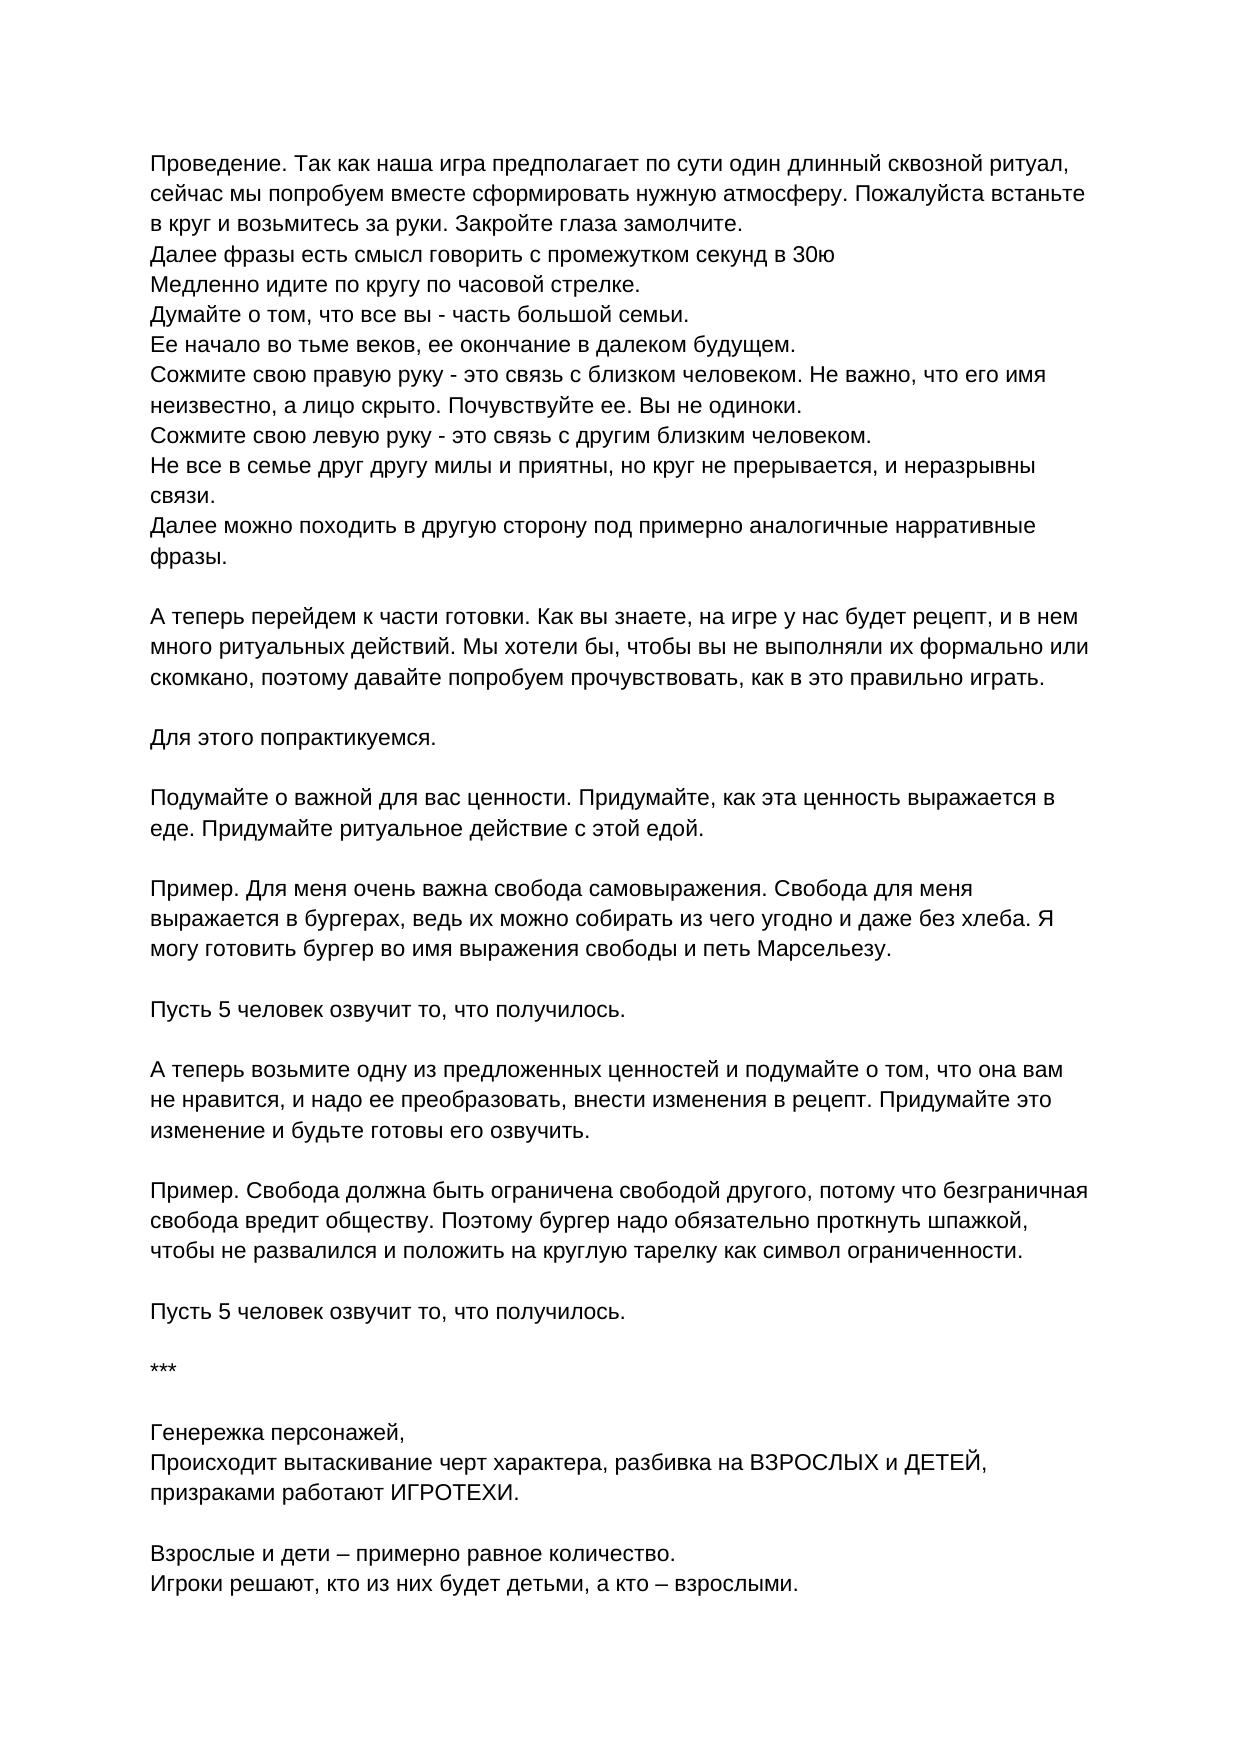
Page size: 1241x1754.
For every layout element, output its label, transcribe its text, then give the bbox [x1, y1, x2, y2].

text Проведение. Так как наша игра предполагает по сути один длинный сквозной ритуал, сейчас мы попробуем вместе сформировать нужную атмосферу. Пожалуйста встаньте в круг и возьмитесь за руки. Закройте глаза замолчите. [150, 150, 1090, 237]
text Пусть 5 человек озвучит то, что получилось. [150, 1298, 1090, 1324]
text А теперь перейдем к части готовки. Как вы знаете, на игре у нас будет рецепт, и в нем много ритуальных действий. Мы хотели бы, чтобы вы не выполняли их формально или скомкано, поэтому давайте попробуем прочувствовать, как в это правильно играть. [150, 603, 1090, 690]
text Далее фразы есть смысл говорить с промежутком секунд в 30ю [150, 241, 1090, 267]
text Пусть 5 человек озвучит то, что получилось. [150, 996, 1090, 1022]
text Пример. Для меня очень важна свобода самовыражения. Свобода для меня выражается в бургерах, ведь их можно собирать из чего угодно и даже без хлеба. Я могу готовить бургер во имя выражения свободы и петь Марсельезу. [150, 875, 1090, 962]
text Подумайте о важной для вас ценности. Придумайте, как эта ценность выражается в еде. Придумайте ритуальное действие с этой едой. [150, 784, 1090, 841]
text А теперь возьмите одну из предложенных ценностей и подумайте о том, что она вам не нравится, и надо ее преобразовать, внести изменения в рецепт. Придумайте это изменение и будьте готовы его озвучить. [150, 1056, 1090, 1143]
text Игроки решают, кто из них будет детьми, а кто – взрослыми. [150, 1570, 1090, 1596]
text Происходит вытаскивание черт характера, разбивка на ВЗРОСЛЫХ и ДЕТЕЙ, призраками работают ИГРОТЕХИ. [150, 1449, 1090, 1506]
text Не все в семье друг другу милы и приятны, но круг не прерывается, и неразрывны связи. [150, 452, 1090, 509]
text Взрослые и дети – примерно равное количество. [150, 1539, 1090, 1566]
text *** [150, 1358, 1090, 1385]
text Сожмите свою левую руку - это связь с другим близким человеком. [150, 422, 1090, 448]
text Ее начало во тьме веков, ее окончание в далеком будущем. [150, 331, 1090, 358]
text Сожмите свою правую руку - это связь с близком человеком. Не важно, что его имя неизвестно, а лицо скрыто. Почувствуйте ее. Вы не одиноки. [150, 361, 1090, 418]
text Думайте о том, что все вы - часть большой семьи. [150, 301, 1090, 327]
text Для этого попрактикуемся. [150, 724, 1090, 750]
text Медленно идите по кругу по часовой стрелке. [150, 271, 1090, 297]
text Далее можно походить в другую сторону под примерно аналогичные нарративные фразы. [150, 512, 1090, 569]
text Генережка персонажей, [150, 1419, 1090, 1445]
text Пример. Свобода должна быть ограничена свободой другого, потому что безграничная свобода вредит обществу. Поэтому бургер надо обязательно проткнуть шпажкой, чтобы не развалился и положить на круглую тарелку как символ ограниченности. [150, 1177, 1090, 1264]
